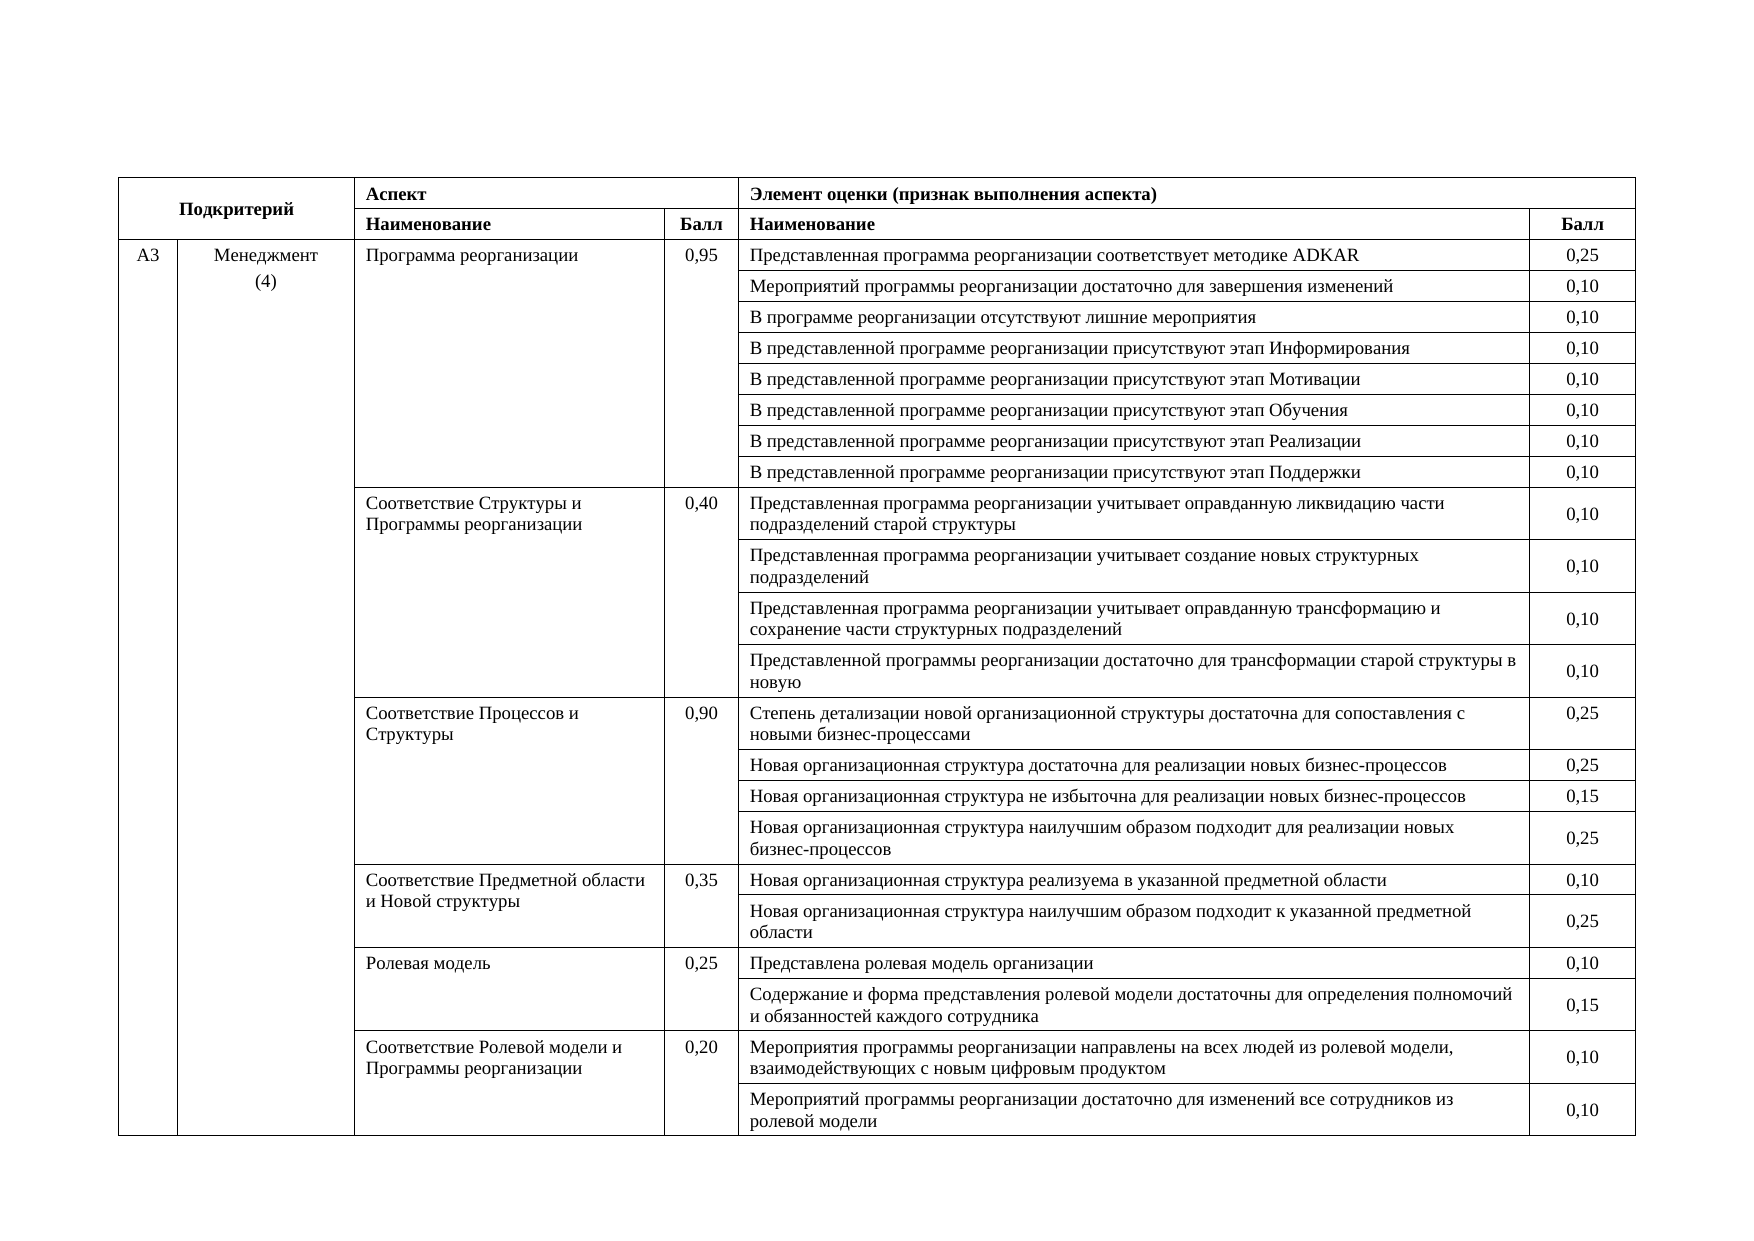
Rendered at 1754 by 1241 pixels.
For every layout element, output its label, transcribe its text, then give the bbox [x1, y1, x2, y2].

table_cell Представленная программа реорганизации соответствует методике ADKAR [739, 240, 1529, 270]
table_cell Соответствие Процессов и Структуры [355, 698, 664, 863]
table_cell 0,95 [665, 240, 738, 487]
table_cell 0,15 [1530, 979, 1635, 1030]
table_cell Программа реорганизации [355, 240, 664, 487]
table_cell 0,10 [1530, 395, 1635, 425]
table_cell 0,10 [1530, 302, 1635, 332]
table_cell В представленной программе реорганизации присутствуют этап Поддержки [739, 457, 1529, 487]
table_cell 0,10 [1530, 1031, 1635, 1083]
table_cell Соответствие Ролевой модели и Программы реорганизации [355, 1031, 664, 1135]
table_cell 0,25 [665, 948, 738, 1030]
table_cell 0,10 [1530, 488, 1635, 539]
table_cell В представленной программе реорганизации присутствуют этап Информирования [739, 333, 1529, 363]
table_cell Новая организационная структура наилучшим образом подходит к указанной предметной области [739, 895, 1529, 947]
table_header Элемент оценки (признак выполнения аспекта) [739, 178, 1635, 208]
table_cell 0,15 [1530, 781, 1635, 811]
table_cell Новая организационная структура не избыточна для реализации новых бизнес-процессов [739, 781, 1529, 811]
table_cell 0,35 [665, 865, 738, 947]
table_cell Соответствие Предметной области и Новой структуры [355, 865, 664, 947]
table_cell Мероприятий программы реорганизации достаточно для изменений все сотрудников из ролевой модели [739, 1084, 1529, 1135]
table_cell Мероприятия программы реорганизации направлены на всех людей из ролевой модели, взаимодействующих с новым цифровым продуктом [739, 1031, 1529, 1083]
table_cell Представленной программы реорганизации достаточно для трансформации старой структуры в новую [739, 645, 1529, 697]
table_cell Представленная программа реорганизации учитывает оправданную трансформацию и сохранение части структурных подразделений [739, 593, 1529, 644]
table_cell 0,10 [1530, 333, 1635, 363]
table_header Подкритерий [119, 178, 354, 239]
table_cell Соответствие Структуры и Программы реорганизации [355, 488, 664, 697]
table_cell 0,10 [1530, 948, 1635, 978]
table_cell Балл [665, 209, 738, 239]
table_cell 0,20 [665, 1031, 738, 1135]
table_cell 0,90 [665, 698, 738, 863]
table_cell 0,10 [1530, 1084, 1635, 1135]
table_cell Представленная программа реорганизации учитывает оправданную ликвидацию части подразделений старой структуры [739, 488, 1529, 539]
table_cell Представлена ролевая модель организации [739, 948, 1529, 978]
table_cell 0,10 [1530, 540, 1635, 592]
table_cell Степень детализации новой организационной структуры достаточна для сопоставления с новыми бизнес-процессами [739, 698, 1529, 749]
table_cell Содержание и форма представления ролевой модели достаточны для определения полномочий и обязанностей каждого сотрудника [739, 979, 1529, 1030]
table_cell 0,25 [1530, 750, 1635, 780]
table_cell 0,10 [1530, 645, 1635, 697]
table_cell 0,10 [1530, 426, 1635, 456]
table_cell В представленной программе реорганизации присутствуют этап Обучения [739, 395, 1529, 425]
table_cell Наименование [355, 209, 664, 239]
table_cell 0,25 [1530, 812, 1635, 863]
table_cell 0,25 [1530, 895, 1635, 947]
table_cell 0,10 [1530, 865, 1635, 894]
table_cell Ролевая модель [355, 948, 664, 1030]
table_cell Балл [1530, 209, 1635, 239]
table_cell Представленная программа реорганизации учитывает создание новых структурных подразделений [739, 540, 1529, 592]
table_cell Новая организационная структура достаточна для реализации новых бизнес-процессов [739, 750, 1529, 780]
table_cell 0,10 [1530, 364, 1635, 394]
table_cell В программе реорганизации отсутствуют лишние мероприятия [739, 302, 1529, 332]
table_cell Новая организационная структура реализуема в указанной предметной области [739, 865, 1529, 894]
table_cell 0,40 [665, 488, 738, 697]
table_cell В представленной программе реорганизации присутствуют этап Реализации [739, 426, 1529, 456]
table_cell Новая организационная структура наилучшим образом подходит для реализации новых бизнес-процессов [739, 812, 1529, 863]
table_cell 0,25 [1530, 240, 1635, 270]
table_cell А3 [119, 240, 177, 1135]
table_cell 0,10 [1530, 457, 1635, 487]
table_cell Мероприятий программы реорганизации достаточно для завершения изменений [739, 271, 1529, 301]
table_cell В представленной программе реорганизации присутствуют этап Мотивации [739, 364, 1529, 394]
table_cell 0,25 [1530, 698, 1635, 749]
table_header Аспект [355, 178, 738, 208]
table_cell Менеджмент (4) [178, 240, 354, 1135]
table_cell 0,10 [1530, 593, 1635, 644]
table_cell Наименование [739, 209, 1529, 239]
table_cell 0,10 [1530, 271, 1635, 301]
